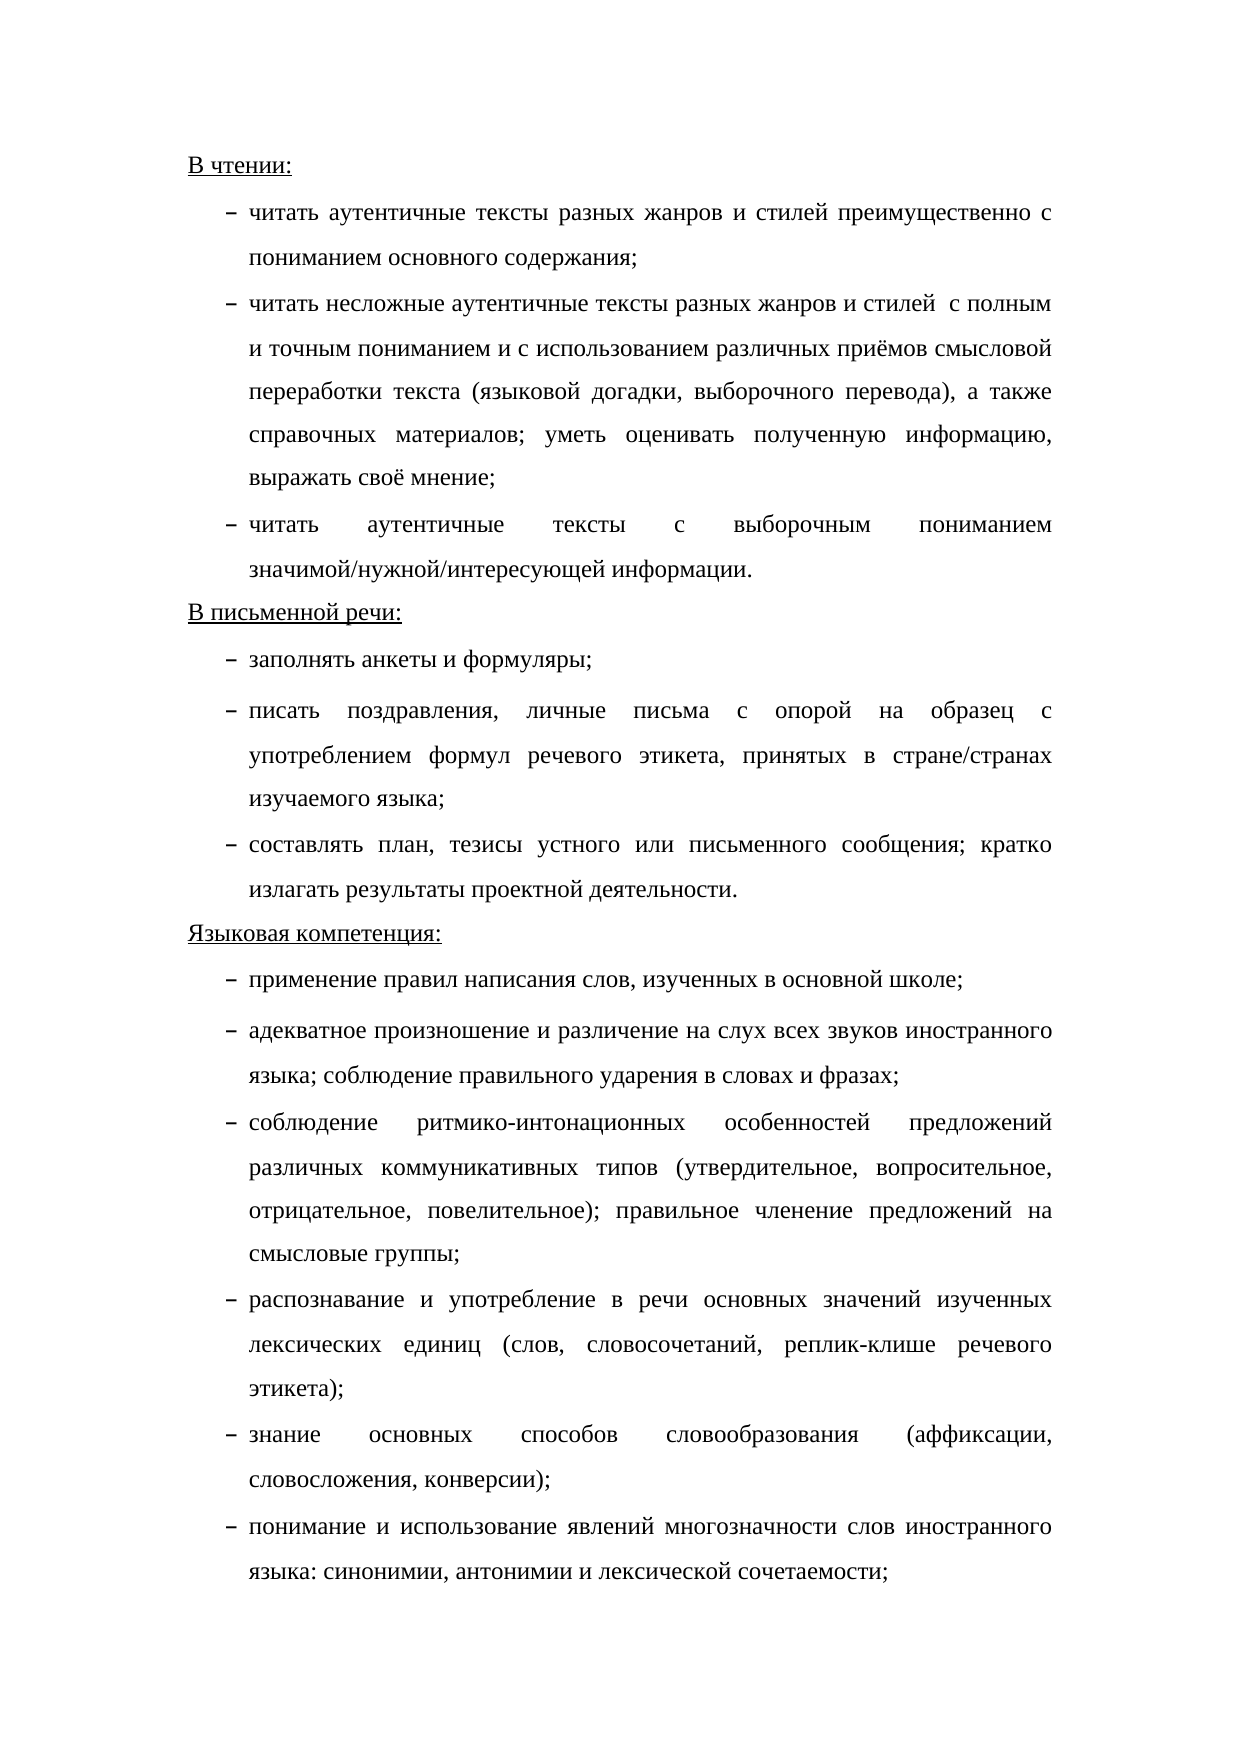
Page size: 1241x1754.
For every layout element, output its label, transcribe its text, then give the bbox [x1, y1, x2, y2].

list понимание и использование явлений многозначности слов иностранного языка: синонимии, антонимии и лексической сочетаемости; [225, 1507, 1053, 1584]
list заполнять анкеты и формуляры; [225, 640, 1053, 674]
list применение правил написания слов, изученных в основной школе; [225, 961, 1053, 995]
list адекватное произношение и различение на слух всех звуков иностранного языка; соблюдение правильного ударения в словах и фразах; [225, 1012, 1053, 1089]
text В письменной речи: [187, 597, 1053, 626]
list знание основных способов словообразования (аффиксации, словосложения, конверсии); [225, 1416, 1053, 1493]
list читать аутентичные тексты с выборочным пониманием значимой/нужной/интересующей информации. [225, 506, 1053, 583]
list составлять план, тезисы устного или письменного сообщения; кратко излагать результаты проектной деятельности. [225, 826, 1053, 903]
list читать аутентичные тексты разных жанров и стилей преимущественно с пониманием основного содержания; [225, 193, 1053, 270]
list соблюдение ритмико-интонационных особенностей предложений различных коммуникативных типов (утвердительное, вопросительное, отрицательное, повелительное); правильное членение предложений на смысловые группы; [225, 1103, 1053, 1267]
text Языковая компетенция: [187, 918, 1053, 946]
list читать несложные аутентичные тексты разных жанров и стилей с полным и точным пониманием и с использованием различных приёмов смысловой переработки текста (языковой догадки, выборочного перевода), а также справочных материалов; уметь оценивать полученную информацию, выражать своё мнение; [225, 285, 1053, 491]
list писать поздравления, личные письма с опорой на образец с употреблением формул речевого этикета, принятых в стране/странах изучаемого языка; [225, 691, 1053, 812]
list распознавание и употребление в речи основных значений изученных лексических единиц (слов, словосочетаний, реплик-клише речевого этикета); [225, 1281, 1053, 1401]
text В чтении: [187, 150, 1053, 179]
